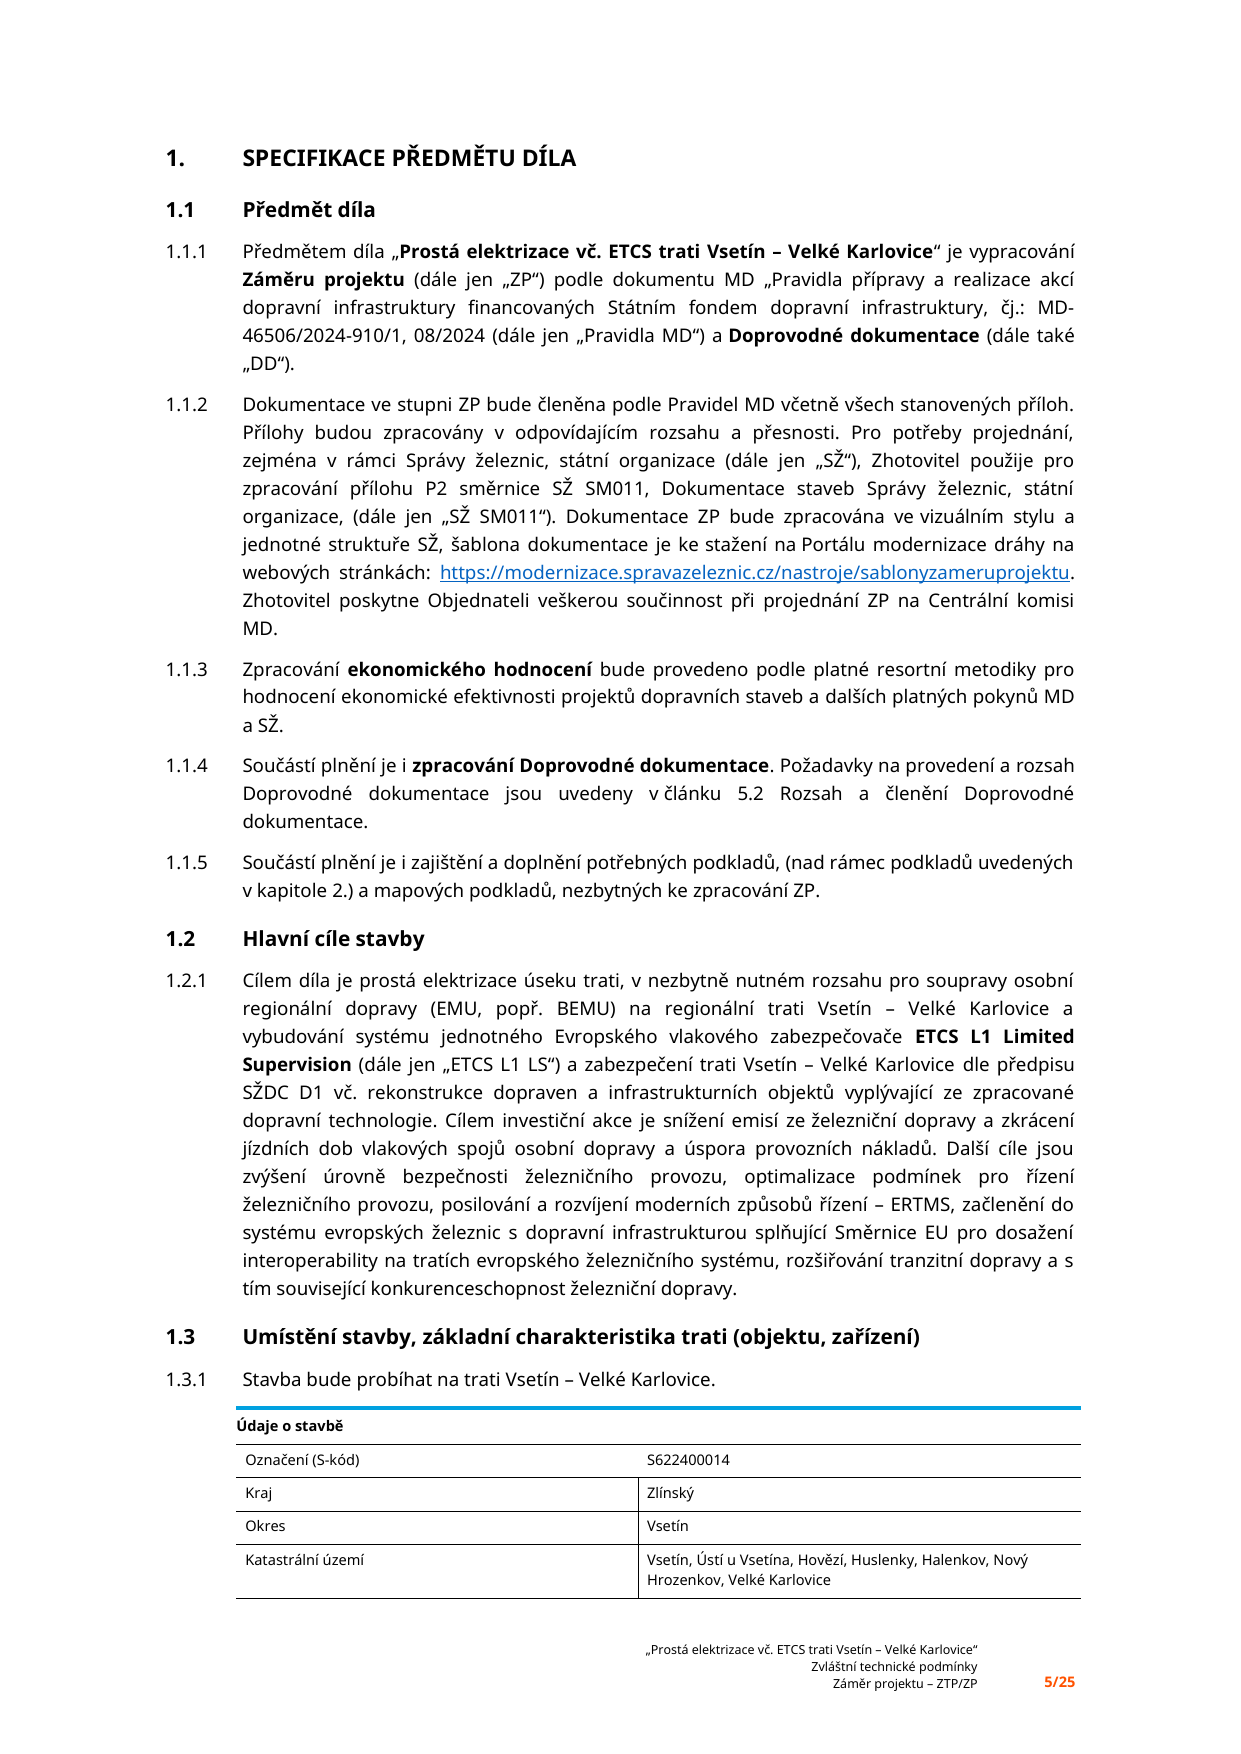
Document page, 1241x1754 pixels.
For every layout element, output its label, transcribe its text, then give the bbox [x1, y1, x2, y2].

text Stavba bude probíhat na trati Vsetín – Velké Karlovice. [165, 1366, 1075, 1391]
table_cell Zlínský [639, 1478, 1081, 1511]
text Zpracování ekonomického hodnocení bude provedeno podle platné resortní metodiky pro hodnocení ekonomické efektivnosti projektů dopravních staveb a dalších platných pokynů MD a SŽ. [165, 656, 1075, 737]
text Dokumentace ve stupni ZP bude členěna podle Pravidel MD včetně všech stanovených příloh. Přílohy budou zpracovány v odpovídajícím rozsahu a přesnosti. Pro potřeby projednání, zejména v rámci Správy železnic, státní organizace (dále jen „SŽ“), Zhotovitel použije pro zpracování přílohu P2 směrnice SŽ SM011, Dokumentace staveb Správy železnic, státní organizace, (dále jen „SŽ SM011“). Dokumentace ZP bude zpracována ve vizuálním stylu a jednotné struktuře SŽ, šablona dokumentace je ke stažení na Portálu modernizace dráhy na webových stránkách: https://modernizace.spravazeleznic.cz/nastroje/sablonyzameruprojektu. Zhotovitel poskytne Objednateli veškerou součinnost při projednání ZP na Centrální komisi MD. [165, 391, 1075, 641]
table_cell Kraj [236, 1478, 638, 1511]
text Předmětem díla „Prostá elektrizace vč. ETCS trati Vsetín – Velké Karlovice“ je vypracování Záměru projektu (dále jen „ZP“) podle dokumentu MD „Pravidla přípravy a realizace akcí dopravní infrastruktury financovaných Státním fondem dopravní infrastruktury, čj.: MD-46506/2024-910/1, 08/2024 (dále jen „Pravidla MD“) a Doprovodné dokumentace (dále také „DD“). [165, 238, 1075, 376]
text SPECIFIKACE PŘEDMĚTU DÍLA [165, 142, 1075, 173]
table_cell Okres [236, 1512, 638, 1544]
text Předmět díla [165, 195, 1075, 223]
text Údaje o stavbě [236, 1410, 1081, 1436]
table_cell Vsetín, Ústí u Vsetína, Hovězí, Huslenky, Halenkov, Nový Hrozenkov, Velké Karlovice [639, 1545, 1081, 1597]
table_header S622400014 [638, 1445, 1081, 1477]
text Hlavní cíle stavby [165, 924, 1075, 952]
table_cell Vsetín [639, 1512, 1081, 1544]
text Součástí plnění je i zpracování Doprovodné dokumentace. Požadavky na provedení a rozsah Doprovodné dokumentace jsou uvedeny v článku 5.2 Rozsah a členění Doprovodné dokumentace. [165, 752, 1075, 834]
text Cílem díla je prostá elektrizace úseku trati, v nezbytně nutném rozsahu pro soupravy osobní regionální dopravy (EMU, popř. BEMU) na regionální trati Vsetín – Velké Karlovice a vybudování systému jednotného Evropského vlakového zabezpečovače ETCS L1 Limited Supervision (dále jen „ETCS L1 LS“) a zabezpečení trati Vsetín – Velké Karlovice dle předpisu SŽDC D1 vč. rekonstrukce dopraven a infrastrukturních objektů vyplývající ze zpracované dopravní technologie. Cílem investiční akce je snížení emisí ze železniční dopravy a zkrácení jízdních dob vlakových spojů osobní dopravy a úspora provozních nákladů. Další cíle jsou zvýšení úrovně bezpečnosti železničního provozu, optimalizace podmínek pro řízení železničního provozu, posilování a rozvíjení moderních způsobů řízení – ERTMS, začlenění do systému evropských železnic s dopravní infrastrukturou splňující Směrnice EU pro dosažení interoperability na tratích evropského železničního systému, rozšiřování tranzitní dopravy a s tím související konkurenceschopnost železniční dopravy. [165, 967, 1075, 1301]
text Umístění stavby, základní charakteristika trati (objektu, zařízení) [165, 1322, 1075, 1351]
table_cell Katastrální území [236, 1545, 638, 1597]
table_header Označení (S-kód) [236, 1445, 638, 1477]
text Součástí plnění je i zajištění a doplnění potřebných podkladů, (nad rámec podkladů uvedených v kapitole 2.) a mapových podkladů, nezbytných ke zpracování ZP. [165, 849, 1075, 902]
